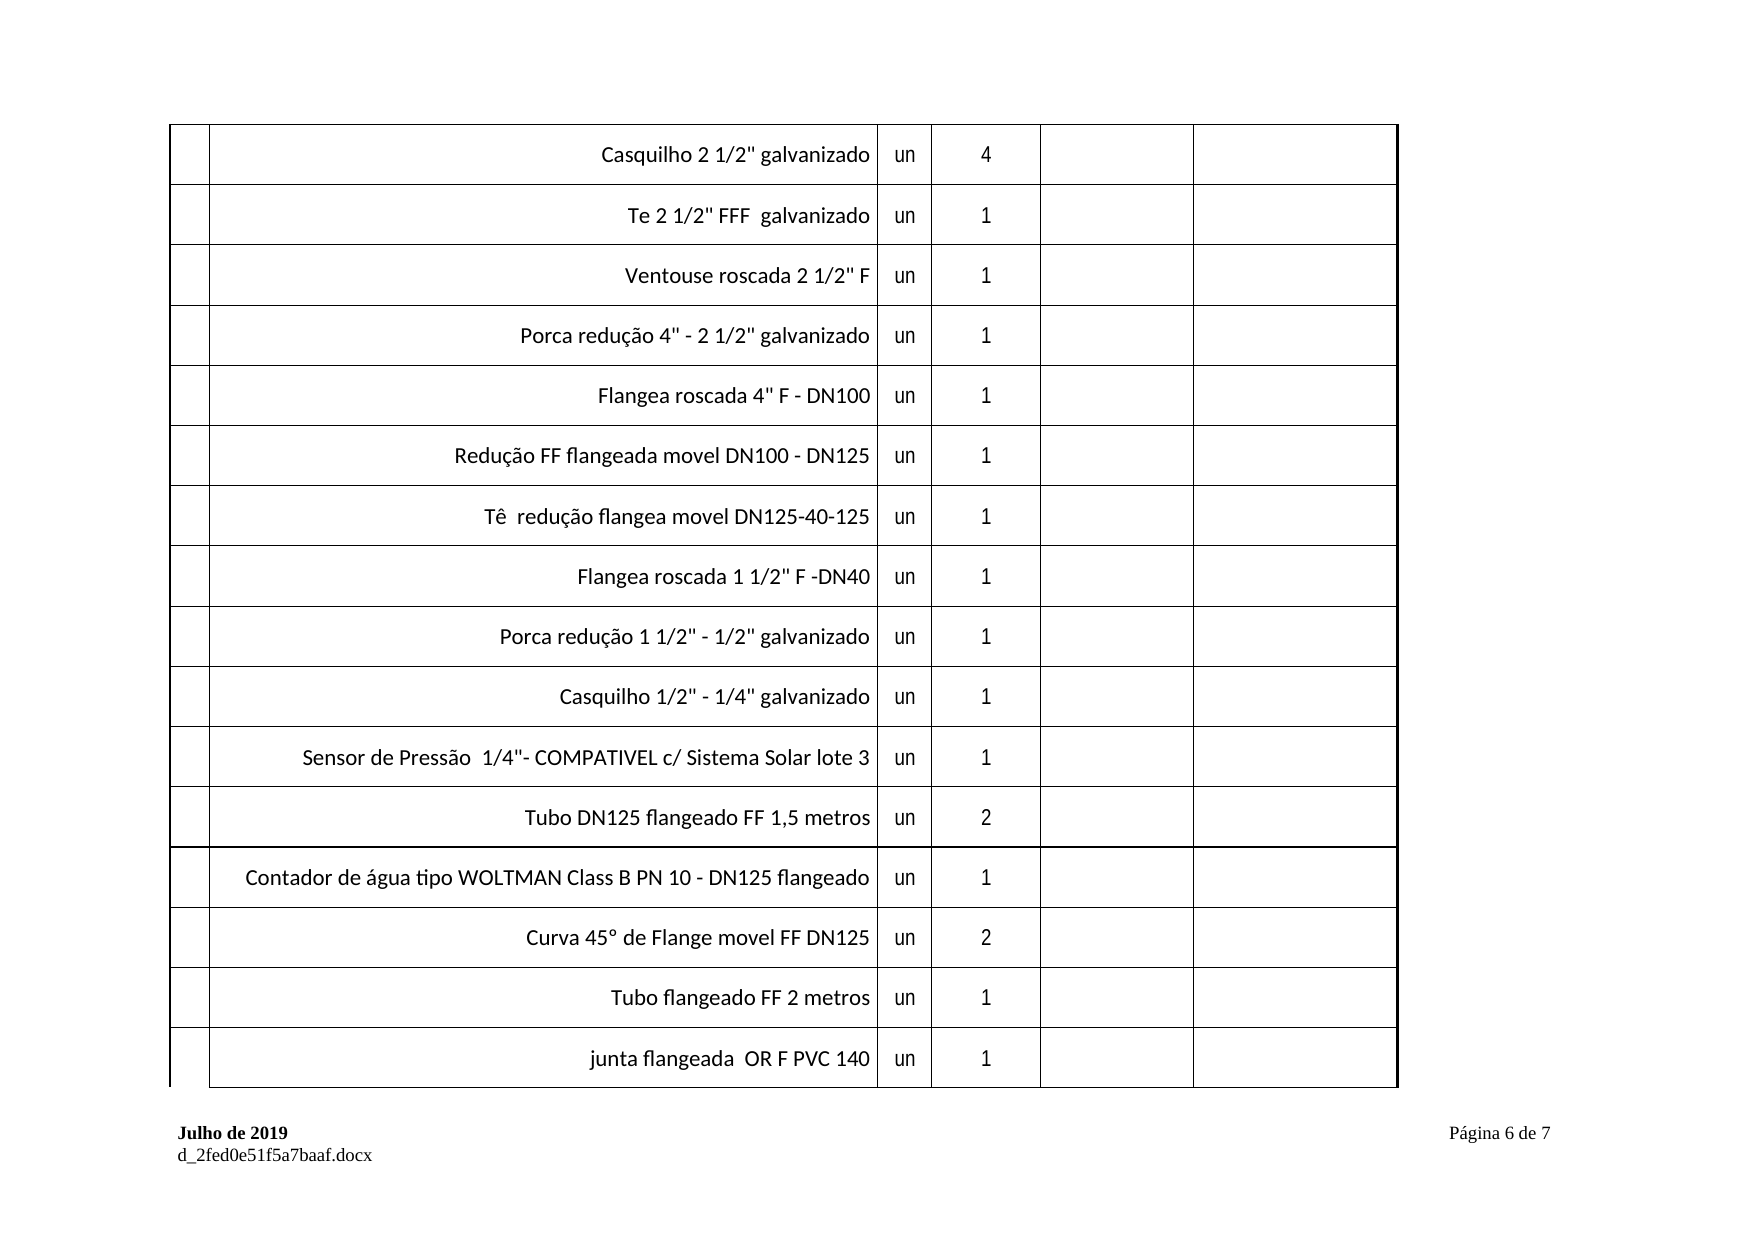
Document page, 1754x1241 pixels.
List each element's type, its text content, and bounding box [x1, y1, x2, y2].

table_cell Flangea roscada 4" F - DN100 [210, 366, 877, 425]
table_cell un [878, 185, 931, 244]
table_cell [1041, 185, 1193, 244]
table_cell [171, 787, 209, 846]
table_cell Contador de água tipo WOLTMAN Class B PN 10 - DN125 flangeado [210, 848, 877, 907]
table_cell Curva 45º de Flange movel FF DN125 [210, 908, 877, 967]
table_cell [1041, 486, 1193, 545]
table_cell Tê redução flangea movel DN125-40-125 [210, 486, 877, 545]
table_cell 1 [932, 667, 1040, 726]
table_cell [1194, 426, 1396, 485]
table_cell 2 [932, 787, 1040, 846]
table_cell un [878, 968, 931, 1027]
table_cell un [878, 607, 931, 666]
table_cell [1194, 908, 1396, 967]
table_cell [1194, 848, 1396, 907]
table_cell [1194, 968, 1396, 1027]
table_cell [1194, 607, 1396, 666]
table_cell un [878, 486, 931, 545]
table_cell [171, 546, 209, 606]
table_cell [1194, 306, 1396, 365]
table_cell 1 [932, 1028, 1040, 1087]
table_cell Casquilho 1/2" - 1/4" galvanizado [210, 667, 877, 726]
table_cell 1 [932, 185, 1040, 244]
table_cell un [878, 1028, 931, 1087]
table_cell 1 [932, 366, 1040, 425]
table_cell un [878, 306, 931, 365]
table_cell [1041, 968, 1193, 1027]
table_cell [1041, 306, 1193, 365]
table_cell un [878, 787, 931, 846]
table_cell 1 [932, 306, 1040, 365]
table_cell Casquilho 2 1/2" galvanizado [210, 125, 877, 184]
table_cell [1194, 245, 1396, 304]
table_cell [1041, 727, 1193, 786]
table_cell Porca redução 4" - 2 1/2" galvanizado [210, 306, 877, 365]
table_cell [171, 306, 209, 365]
table_cell Sensor de Pressão 1/4"- COMPATIVEL c/ Sistema Solar lote 3 [210, 727, 877, 786]
table_cell [1194, 366, 1396, 425]
table_cell [1041, 366, 1193, 425]
table_cell [1194, 486, 1396, 545]
table_cell un [878, 908, 931, 967]
table_cell Porca redução 1 1/2" - 1/2" galvanizado [210, 607, 877, 666]
table_cell [171, 1028, 209, 1087]
table_cell [171, 486, 209, 545]
table_cell un [878, 245, 931, 304]
table_cell [1194, 185, 1396, 244]
table_cell [1041, 908, 1193, 967]
table_cell [1041, 848, 1193, 907]
table_cell junta flangeada OR F PVC 140 [210, 1028, 877, 1087]
table_cell [171, 185, 209, 244]
table_cell [171, 727, 209, 786]
table_cell [1041, 607, 1193, 666]
table_cell [1041, 426, 1193, 485]
table_cell [1041, 245, 1193, 304]
table_cell [171, 245, 209, 304]
table_cell 1 [932, 848, 1040, 907]
table_cell [1041, 667, 1193, 726]
table_cell 1 [932, 607, 1040, 666]
table_cell [1194, 727, 1396, 786]
table_cell 1 [932, 727, 1040, 786]
table_cell un [878, 546, 931, 606]
table_cell un [878, 366, 931, 425]
table_cell [1194, 787, 1396, 846]
table_cell [1041, 787, 1193, 846]
table_cell [1194, 667, 1396, 726]
table_cell Te 2 1/2" FFF galvanizado [210, 185, 877, 244]
table_cell un [878, 667, 931, 726]
table_cell [1194, 1028, 1396, 1087]
table_cell [1041, 546, 1193, 606]
table_cell [1041, 1028, 1193, 1087]
table_cell 2 [932, 908, 1040, 967]
table_cell [171, 908, 209, 967]
table_cell 4 [932, 125, 1040, 184]
table_cell 1 [932, 426, 1040, 485]
table_cell 1 [932, 546, 1040, 606]
table_cell un [878, 848, 931, 907]
table_cell 1 [932, 245, 1040, 304]
table_cell Tubo flangeado FF 2 metros [210, 968, 877, 1027]
table_cell [171, 848, 209, 907]
table_cell [1041, 125, 1193, 184]
table_cell un [878, 125, 931, 184]
table_cell un [878, 727, 931, 786]
table_cell [171, 125, 209, 184]
table_cell Redução FF flangeada movel DN100 - DN125 [210, 426, 877, 485]
table_cell [171, 968, 209, 1027]
table_cell Ventouse roscada 2 1/2" F [210, 245, 877, 304]
table_cell [171, 426, 209, 485]
table_cell [171, 607, 209, 666]
table_cell Flangea roscada 1 1/2" F -DN40 [210, 546, 877, 606]
table_cell 1 [932, 968, 1040, 1027]
table_cell [1194, 125, 1396, 184]
table_cell un [878, 426, 931, 485]
table_cell [171, 366, 209, 425]
table_cell Tubo DN125 flangeado FF 1,5 metros [210, 787, 877, 846]
table_cell [171, 667, 209, 726]
table_cell [1194, 546, 1396, 606]
table_cell 1 [932, 486, 1040, 545]
